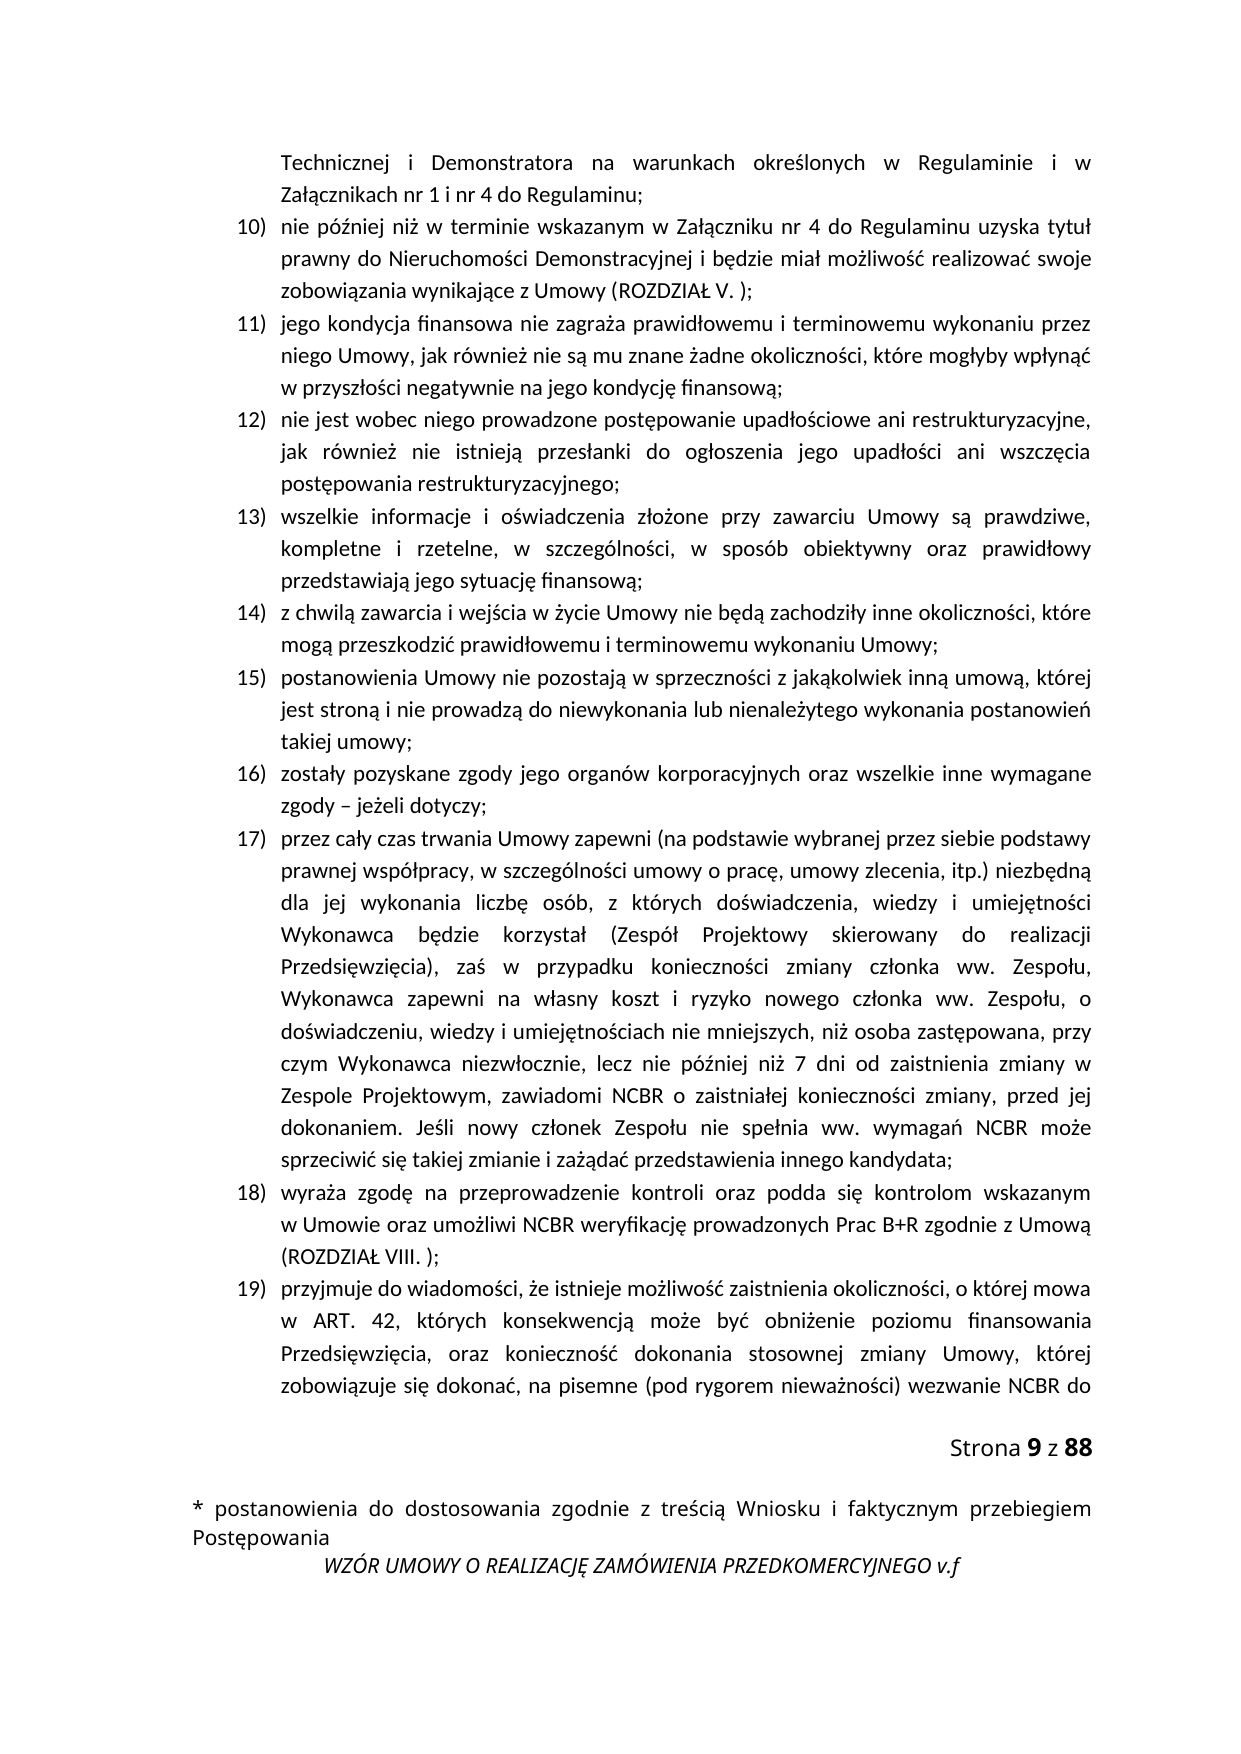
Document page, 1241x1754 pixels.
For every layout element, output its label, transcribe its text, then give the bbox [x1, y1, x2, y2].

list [236, 148, 1093, 208]
list przez cały czas trwania Umowy zapewni (na podstawie wybranej przez siebie podstawy prawnej współpracy, w szczególności umowy o pracę, umowy zlecenia, itp.) niezbędną dla jej wykonania liczbę osób, z których doświadczenia, wiedzy i umiejętności Wykonawca będzie korzystał (Zespół Projektowy skierowany do realizacji Przedsięwzięcia), zaś w przypadku konieczności zmiany członka ww. Zespołu, Wykonawca zapewni na własny koszt i ryzyko nowego członka ww. Zespołu, o doświadczeniu, wiedzy i umiejętnościach nie mniejszych, niż osoba zastępowana, przy czym Wykonawca niezwłocznie, lecz nie później niż 7 dni od zaistnienia zmiany w Zespole Projektowym, zawiadomi NCBR o zaistniałej konieczności zmiany, przed jej dokonaniem. Jeśli nowy członek Zespołu nie spełnia ww. wymagań NCBR może sprzeciwić się takiej zmianie i zażądać przedstawienia innego kandydata; [236, 824, 1093, 1173]
list postanowienia Umowy nie pozostają w sprzeczności z jakąkolwiek inną umową, której jest stroną i nie prowadzą do niewykonania lub nienależytego wykonania postanowień takiej umowy; [236, 663, 1093, 755]
list wyraża zgodę na przeprowadzenie kontroli oraz podda się kontrolom wskazanym w Umowie oraz umożliwi NCBR weryfikację prowadzonych Prac B+R zgodnie z Umową (ROZDZIAŁ VIII. ); [236, 1178, 1093, 1270]
list wszelkie informacje i oświadczenia złożone przy zawarciu Umowy są prawdziwe, kompletne i rzetelne, w szczególności, w sposób obiektywny oraz prawidłowy przedstawiają jego sytuację finansową; [236, 502, 1093, 594]
list zostały pozyskane zgody jego organów korporacyjnych oraz wszelkie inne wymagane zgody – jeżeli dotyczy; [236, 759, 1093, 819]
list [236, 1274, 1093, 1399]
list z chwilą zawarcia i wejścia w życie Umowy nie będą zachodziły inne okoliczności, które mogą przeszkodzić prawidłowemu i terminowemu wykonaniu Umowy; [236, 598, 1093, 658]
list nie później niż w terminie wskazanym w Załączniku nr 4 do Regulaminu uzyska tytuł prawny do Nieruchomości Demonstracyjnej i będzie miał możliwość realizować swoje zobowiązania wynikające z Umowy (ROZDZIAŁ V. ); [236, 212, 1093, 304]
list jego kondycja finansowa nie zagraża prawidłowemu i terminowemu wykonaniu przez niego Umowy, jak również nie są mu znane żadne okoliczności, które mogłyby wpłynąć w przyszłości negatywnie na jego kondycję finansową; [236, 309, 1093, 401]
list nie jest wobec niego prowadzone postępowanie upadłościowe ani restrukturyzacyjne, jak również nie istnieją przesłanki do ogłoszenia jego upadłości ani wszczęcia postępowania restrukturyzacyjnego; [236, 405, 1093, 498]
